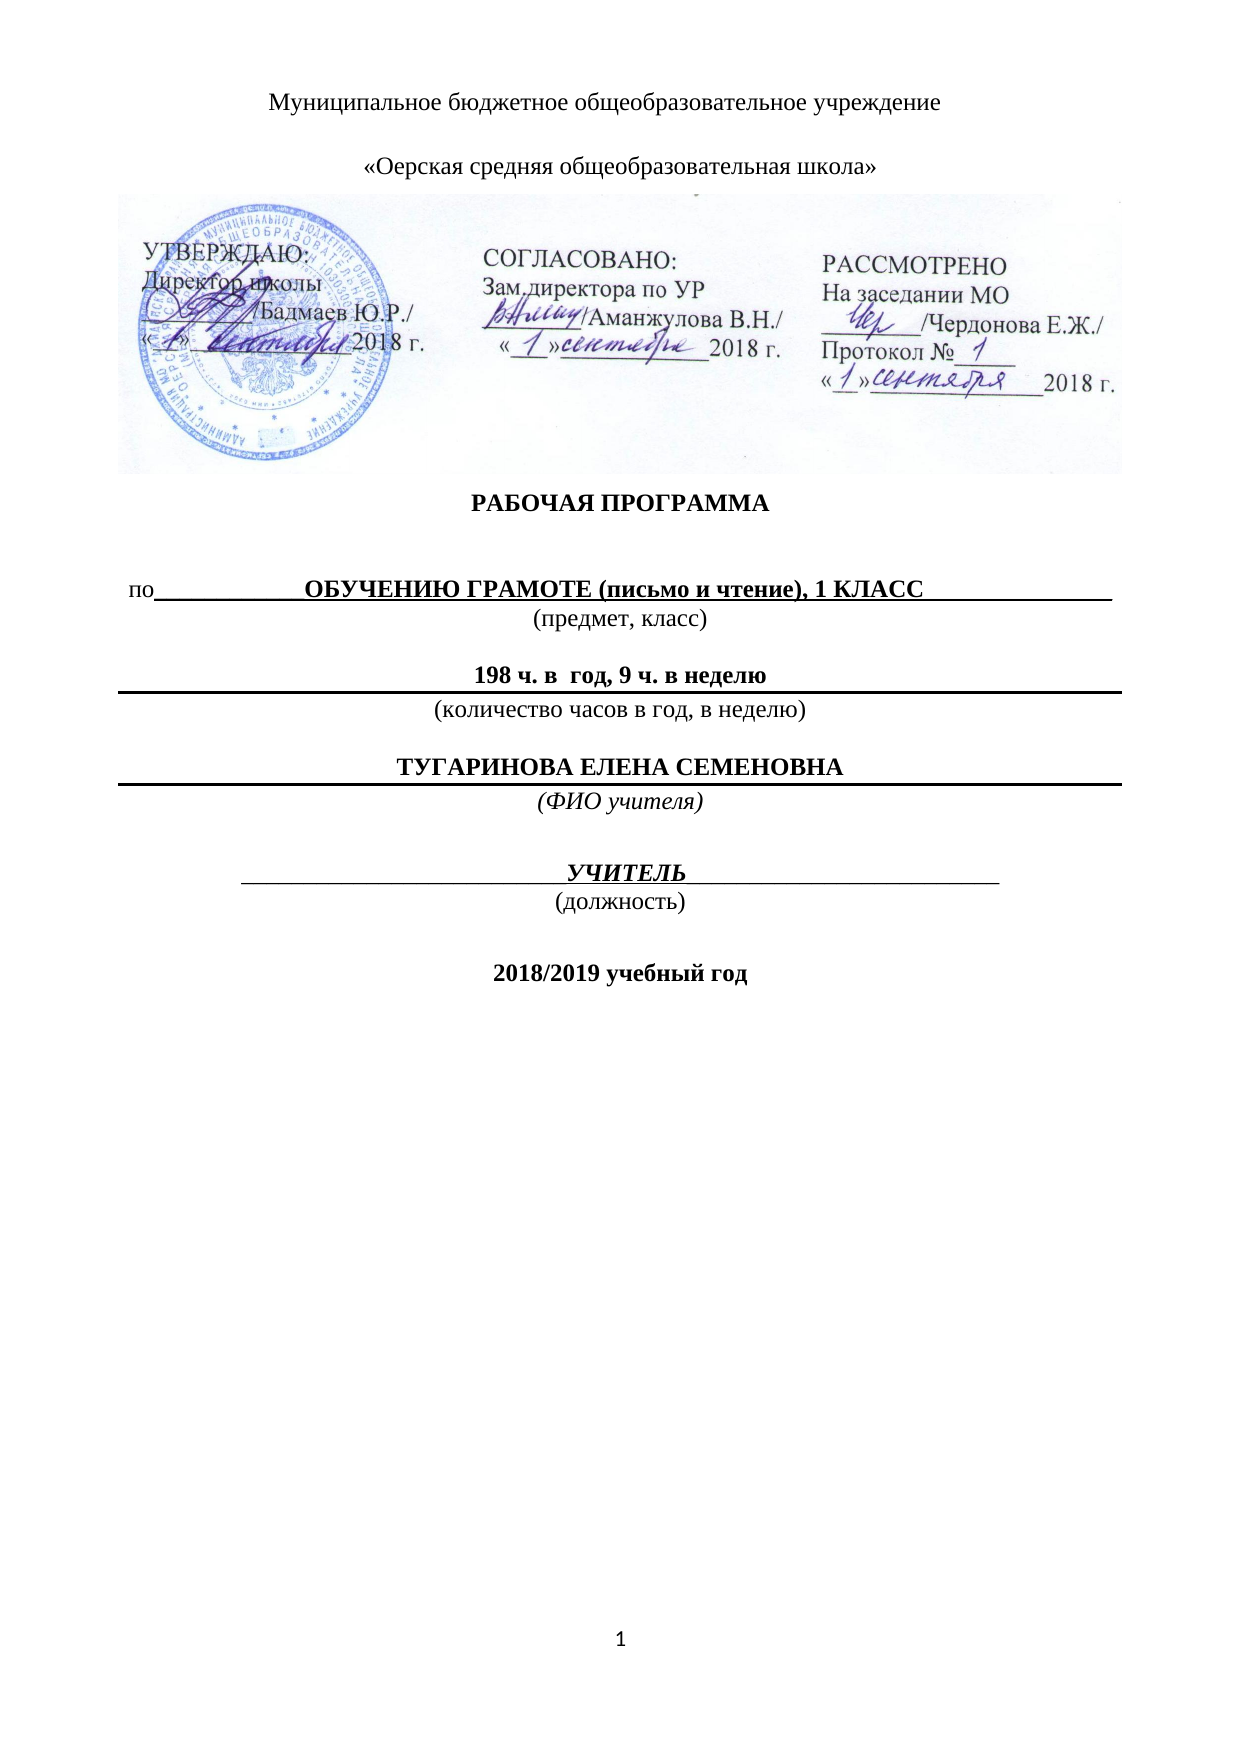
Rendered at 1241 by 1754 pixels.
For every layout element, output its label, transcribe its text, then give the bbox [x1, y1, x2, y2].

text «Оерская средняя общеобразовательная школа» [118, 151, 1122, 180]
text (предмет, класс) [118, 603, 1122, 632]
text (количество часов в год, в неделю) [118, 694, 1122, 723]
picture [118, 194, 1122, 474]
text 2018/2019 учебный год [118, 958, 1122, 987]
text (ФИО учителя) [118, 786, 1122, 814]
text РАБОЧАЯ ПРОГРАММА [118, 488, 1122, 517]
text ТУГАРИНОВА ЕЛЕНА СЕМЕНОВНА [118, 752, 1122, 783]
text __________________________УЧИТЕЛЬ_________________________ [118, 858, 1122, 886]
text 198 ч. в год, 9 ч. в неделю [118, 660, 1122, 691]
text по____________ОБУЧЕНИЮ ГРАМОТЕ (письмо и чтение), 1 КЛАСС_______________ [118, 574, 1122, 603]
text Муниципальное бюджетное общеобразовательное учреждение [118, 87, 1122, 116]
text (должность) [118, 886, 1122, 915]
